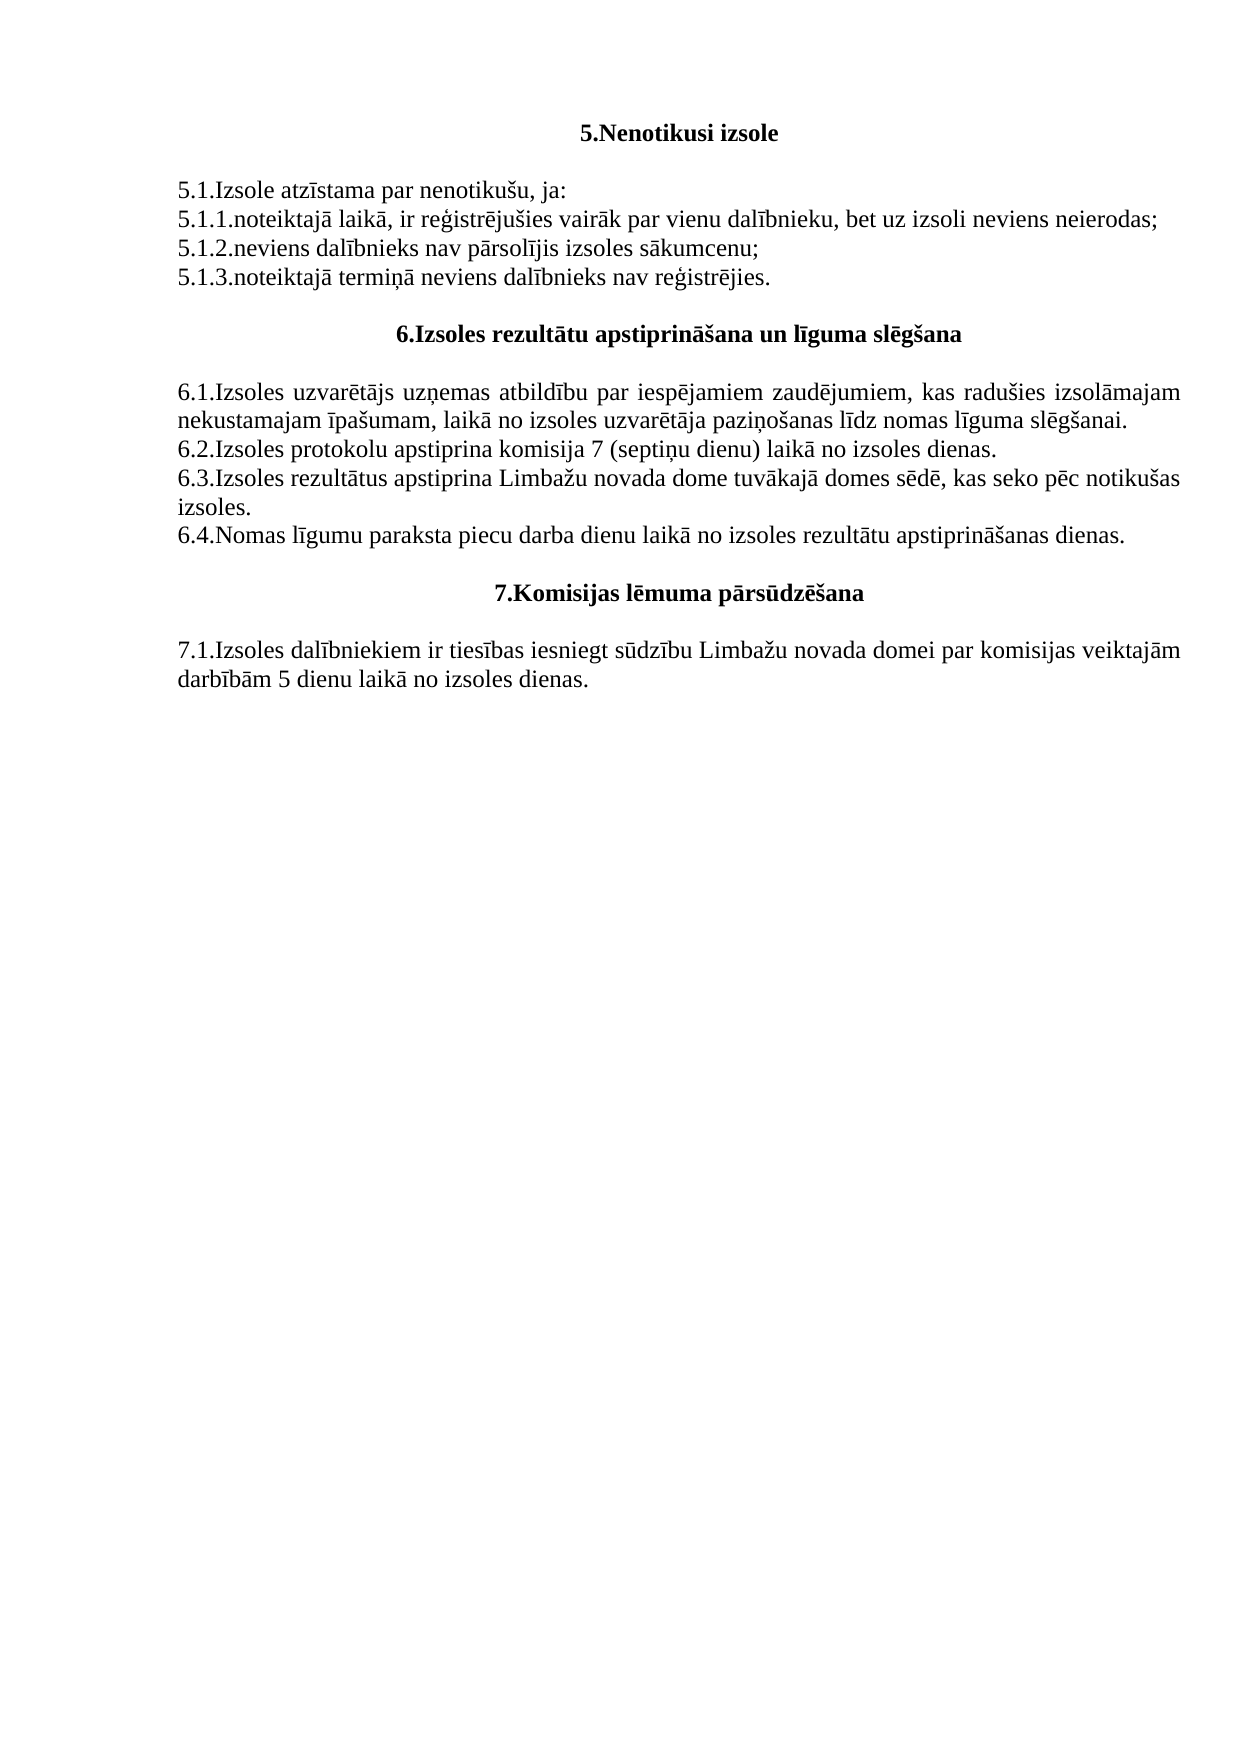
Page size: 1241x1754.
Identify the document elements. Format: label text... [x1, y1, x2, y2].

text 6.2.Izsoles protokolu apstiprina komisija 7 (septiņu dienu) laikā no izsoles dienas. [177, 434, 1181, 463]
text 6.Izsoles rezultātu apstiprināšana un līguma slēgšana [177, 319, 1181, 348]
text 7.Komisijas lēmuma pārsūdzēšana [177, 578, 1181, 607]
text 5.1.1.noteiktajā laikā, ir reģistrējušies vairāk par vienu dalībnieku, bet uz izsoli neviens neierodas; [177, 204, 1181, 233]
text 7.1.Izsoles dalībniekiem ir tiesības iesniegt sūdzību Limbažu novada domei par komisijas veiktajām darbībām 5 dienu laikā no izsoles dienas. [177, 636, 1181, 693]
text 5.1.2.neviens dalībnieks nav pārsolījis izsoles sākumcenu; [177, 233, 1181, 262]
text 6.4.Nomas līgumu paraksta piecu darba dienu laikā no izsoles rezultātu apstiprināšanas dienas. [177, 521, 1181, 549]
text 6.1.Izsoles uzvarētājs uzņemas atbildību par iespējamiem zaudējumiem, kas radušies izsolāmajam nekustamajam īpašumam, laikā no izsoles uzvarētāja paziņošanas līdz nomas līguma slēgšanai. [177, 377, 1181, 434]
text 5.Nenotikusi izsole [177, 118, 1181, 147]
text 5.1.3.noteiktajā termiņā neviens dalībnieks nav reģistrējies. [177, 262, 1181, 291]
text 5.1.Izsole atzīstama par nenotikušu, ja: [177, 176, 1181, 204]
text 6.3.Izsoles rezultātus apstiprina Limbažu novada dome tuvākajā domes sēdē, kas seko pēc notikušas izsoles. [177, 463, 1181, 521]
